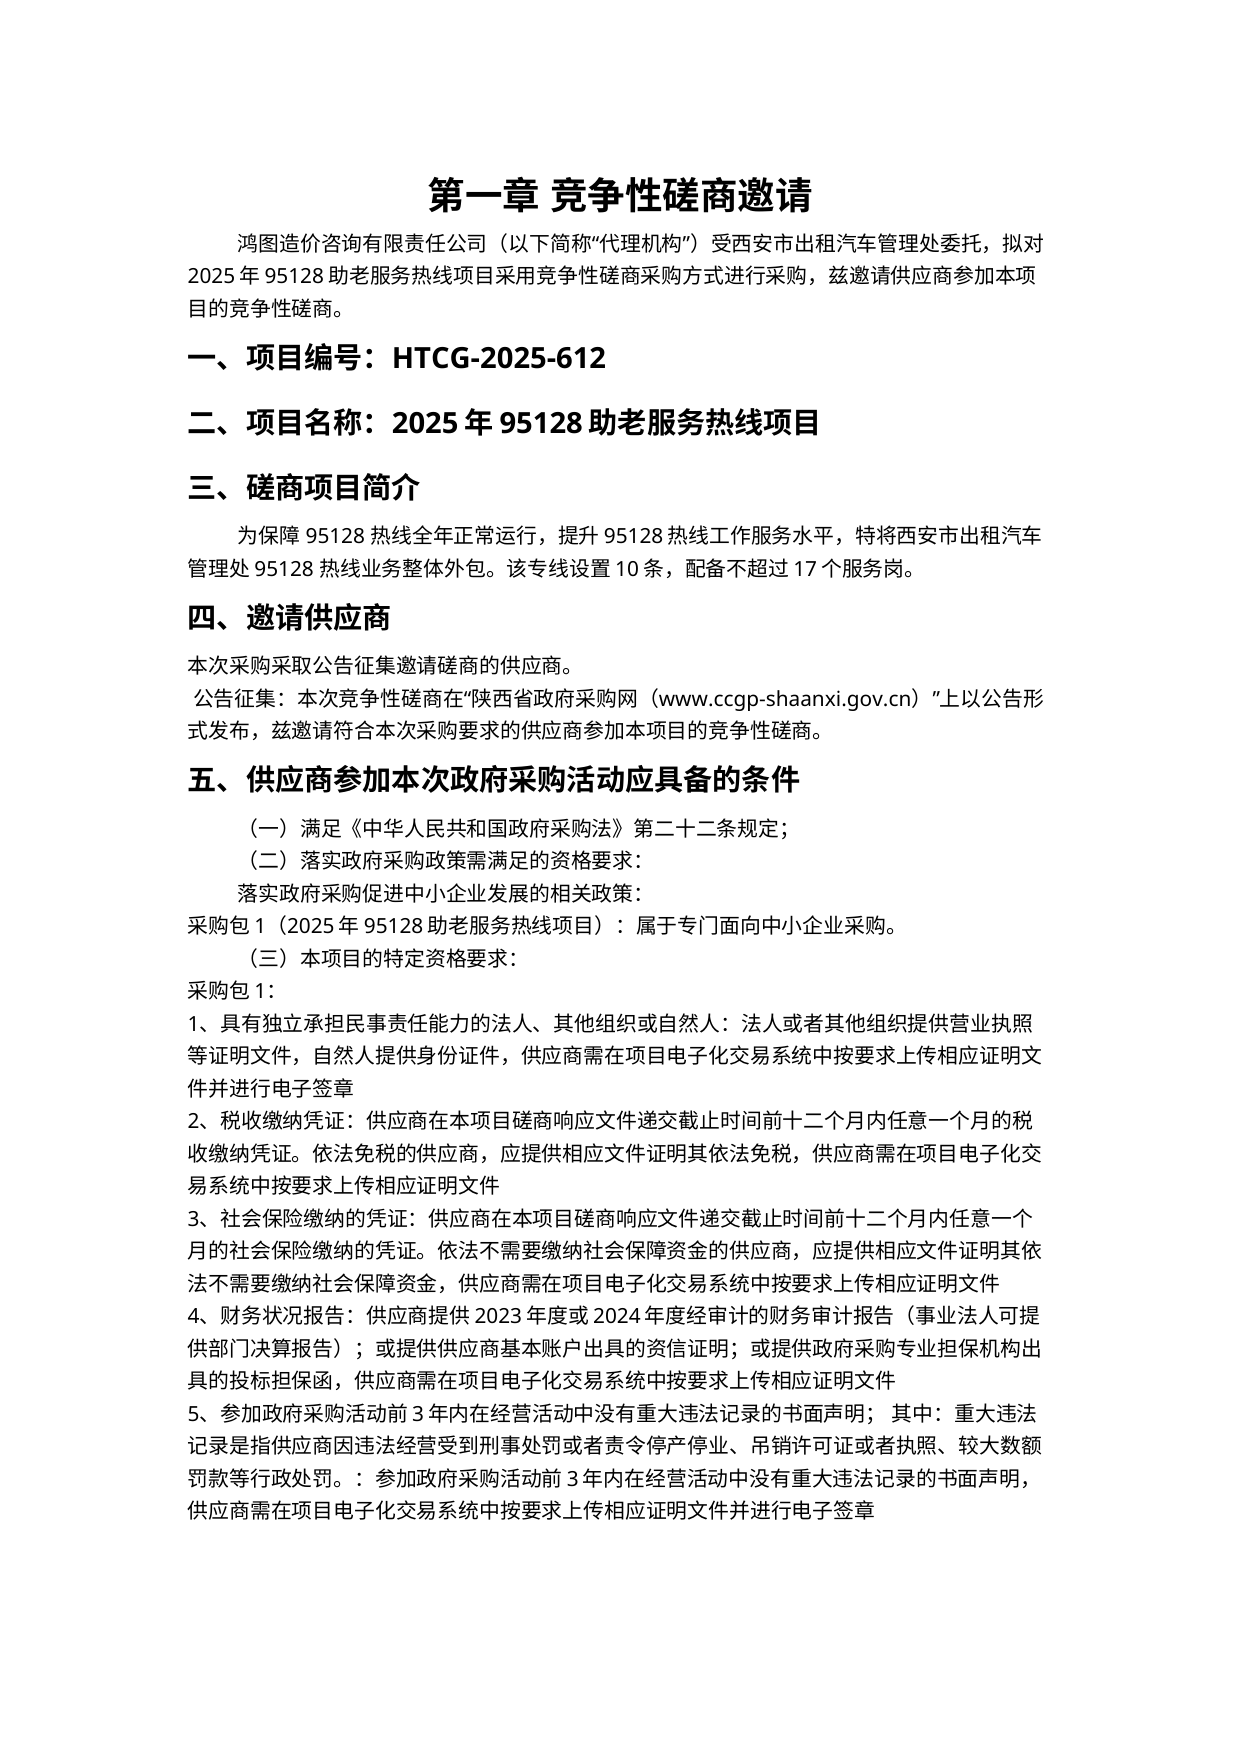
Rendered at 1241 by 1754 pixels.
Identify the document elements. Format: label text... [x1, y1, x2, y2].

text 4、财务状况报告：供应商提供2023年度或2024年度经审计的财务审计报告（事业法人可提供部门决算报告）；或提供供应商基本账户出具的资信证明；或提供政府采购专业担保机构出具的投标担保函，供应商需在项目电子化交易系统中按要求上传相应证明文件 [187, 1299, 1053, 1397]
text 三、磋商项目简介 [187, 454, 1053, 519]
text （二）落实政府采购政策需满足的资格要求： [187, 844, 1053, 877]
text 二、项目名称：2025年95128助老服务热线项目 [187, 389, 1053, 454]
text 5、参加政府采购活动前3年内在经营活动中没有重大违法记录的书面声明； 其中：重大违法记录是指供应商因违法经营受到刑事处罚或者责令停产停业、吊销许可证或者执照、较大数额罚款等行政处罚。：参加政府采购活动前3年内在经营活动中没有重大违法记录的书面声明，供应商需在项目电子化交易系统中按要求上传相应证明文件并进行电子签章 [187, 1397, 1053, 1527]
text 一、项目编号：HTCG-2025-612 [187, 324, 1053, 389]
text （一）满足《中华人民共和国政府采购法》第二十二条规定； [187, 812, 1053, 844]
text 2、税收缴纳凭证：供应商在本项目磋商响应文件递交截止时间前十二个月内任意一个月的税收缴纳凭证。依法免税的供应商，应提供相应文件证明其依法免税，供应商需在项目电子化交易系统中按要求上传相应证明文件 [187, 1104, 1053, 1202]
text 鸿图造价咨询有限责任公司（以下简称“代理机构”）受西安市出租汽车管理处委托，拟对2025年95128助老服务热线项目采用竞争性磋商采购方式进行采购，兹邀请供应商参加本项目的竞争性磋商。 [187, 227, 1053, 324]
text 五、供应商参加本次政府采购活动应具备的条件 [187, 747, 1053, 812]
text 落实政府采购促进中小企业发展的相关政策： [187, 877, 1053, 909]
text 第一章 竞争性磋商邀请 [187, 162, 1053, 227]
text 采购包1（2025年95128助老服务热线项目）：属于专门面向中小企业采购。 [187, 909, 1053, 942]
text 为保障 95128 热线全年正常运行，提升95128热线工作服务水平，特将西安市出租汽车管理处95128 热线业务整体外包。该专线设置10条，配备不超过17个服务岗。 [187, 519, 1053, 584]
text （三）本项目的特定资格要求： [187, 942, 1053, 974]
text 本次采购采取公告征集邀请磋商的供应商。 [187, 649, 1053, 682]
text 四、邀请供应商 [187, 584, 1053, 649]
text 公告征集：本次竞争性磋商在“陕西省政府采购网（www.ccgp-shaanxi.gov.cn）”上以公告形式发布，兹邀请符合本次采购要求的供应商参加本项目的竞争性磋商。 [187, 682, 1053, 747]
text 采购包1： [187, 974, 1053, 1007]
text 1、具有独立承担民事责任能力的法人、其他组织或自然人：法人或者其他组织提供营业执照等证明文件，自然人提供身份证件，供应商需在项目电子化交易系统中按要求上传相应证明文件并进行电子签章 [187, 1007, 1053, 1104]
text 3、社会保险缴纳的凭证：供应商在本项目磋商响应文件递交截止时间前十二个月内任意一个月的社会保险缴纳的凭证。依法不需要缴纳社会保障资金的供应商，应提供相应文件证明其依法不需要缴纳社会保障资金，供应商需在项目电子化交易系统中按要求上传相应证明文件 [187, 1202, 1053, 1299]
